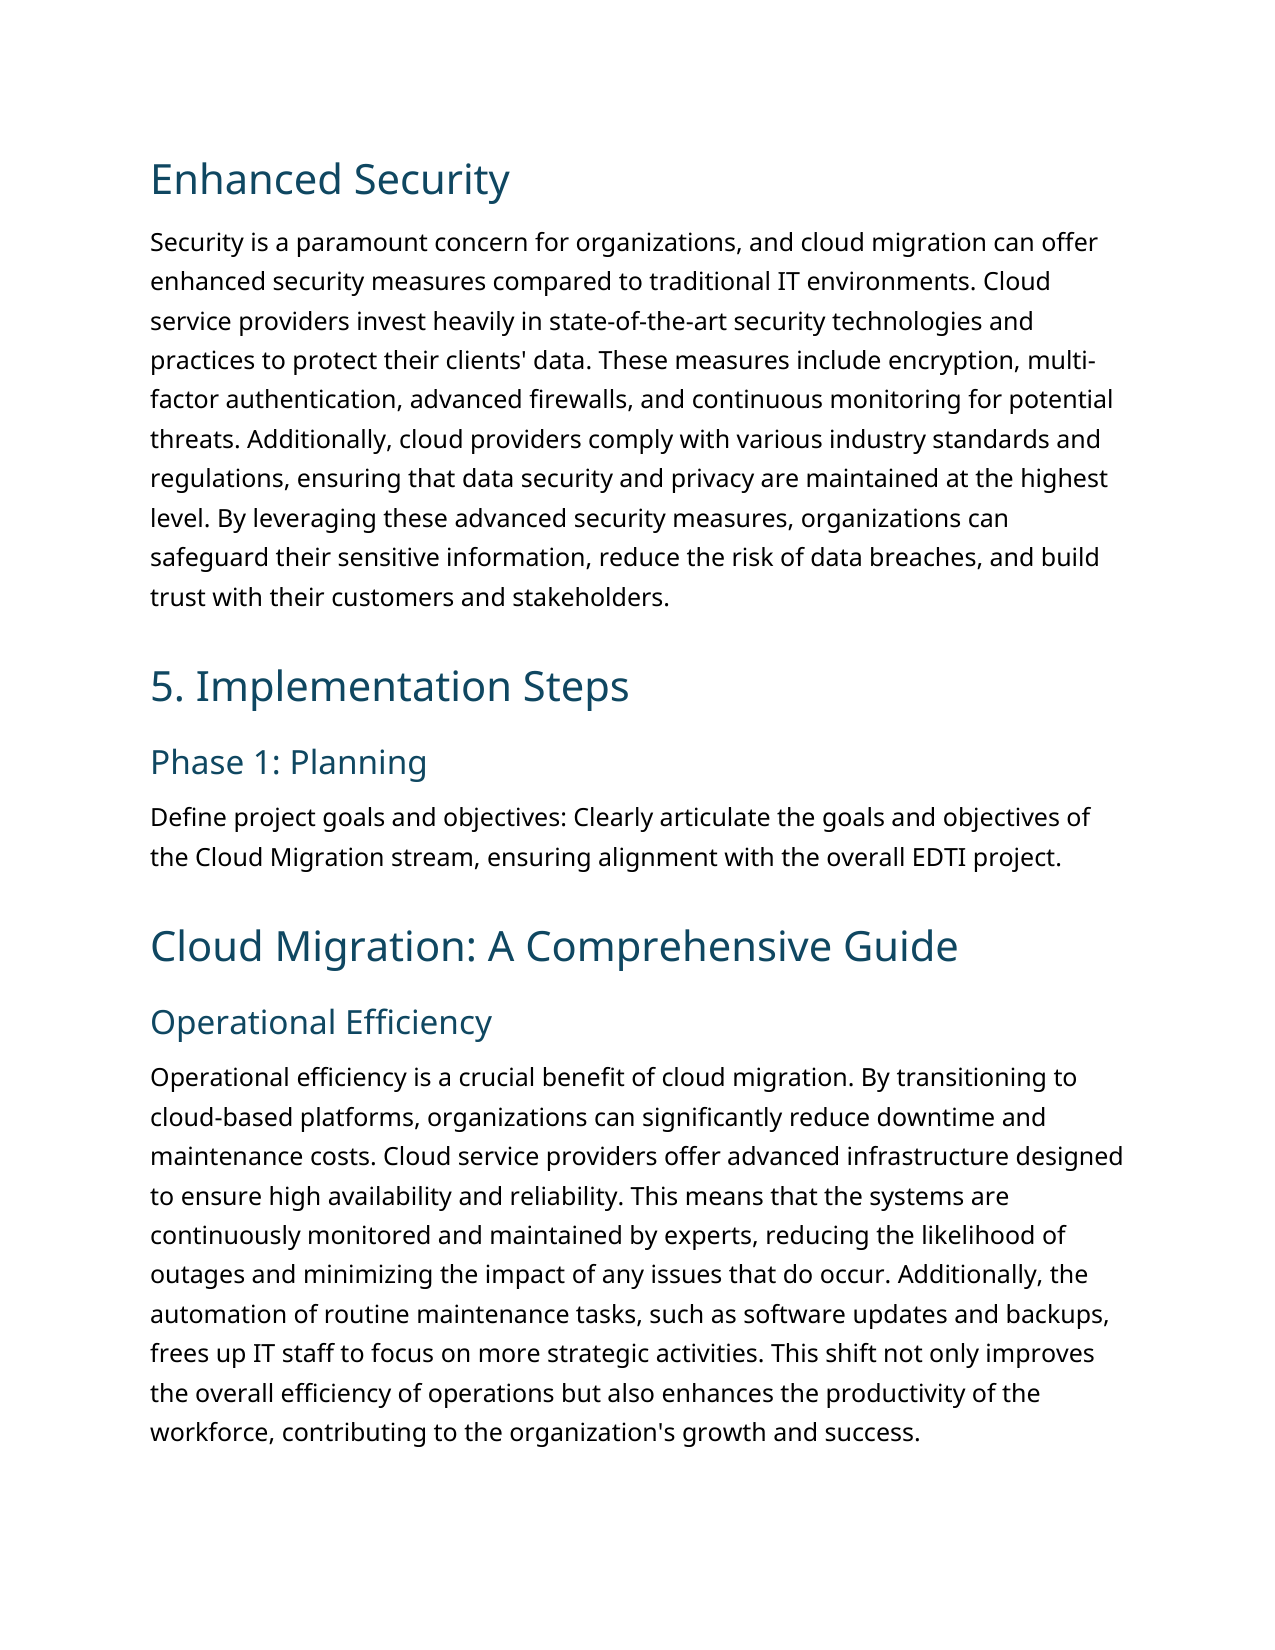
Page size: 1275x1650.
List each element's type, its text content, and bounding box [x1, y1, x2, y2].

subtitle Cloud Migration: A Comprehensive Guide [150, 916, 1125, 973]
subtitle Operational Efficiency [150, 999, 1125, 1044]
subtitle Enhanced Security [150, 150, 1125, 207]
subtitle 5. Implementation Steps [150, 656, 1125, 713]
text Security is a paramount concern for organizations, and cloud migration can offer enhanced security measures compared to traditional IT environments. Cloud service providers invest heavily in state-of-the-art security technologies and practices to protect their clients' data. These measures include encryption, multi-factor authentication, advanced firewalls, and continuous monitoring for potential threats. Additionally, cloud providers comply with various industry standards and regulations, ensuring that data security and privacy are maintained at the highest level. By leveraging these advanced security measures, organizations can safeguard their sensitive information, reduce the risk of data breaches, and build trust with their customers and stakeholders. [150, 224, 1125, 613]
subtitle Phase 1: Planning [150, 739, 1125, 784]
text Define project goals and objectives: Clearly articulate the goals and objectives of the Cloud Migration stream, ensuring alignment with the overall EDTI project. [150, 800, 1125, 873]
text Operational efficiency is a crucial benefit of cloud migration. By transitioning to cloud-based platforms, organizations can significantly reduce downtime and maintenance costs. Cloud service providers offer advanced infrastructure designed to ensure high availability and reliability. This means that the systems are continuously monitored and maintained by experts, reducing the likelihood of outages and minimizing the impact of any issues that do occur. Additionally, the automation of routine maintenance tasks, such as software updates and backups, frees up IT staff to focus on more strategic activities. This shift not only improves the overall efficiency of operations but also enhances the productivity of the workforce, contributing to the organization's growth and success. [150, 1060, 1125, 1449]
